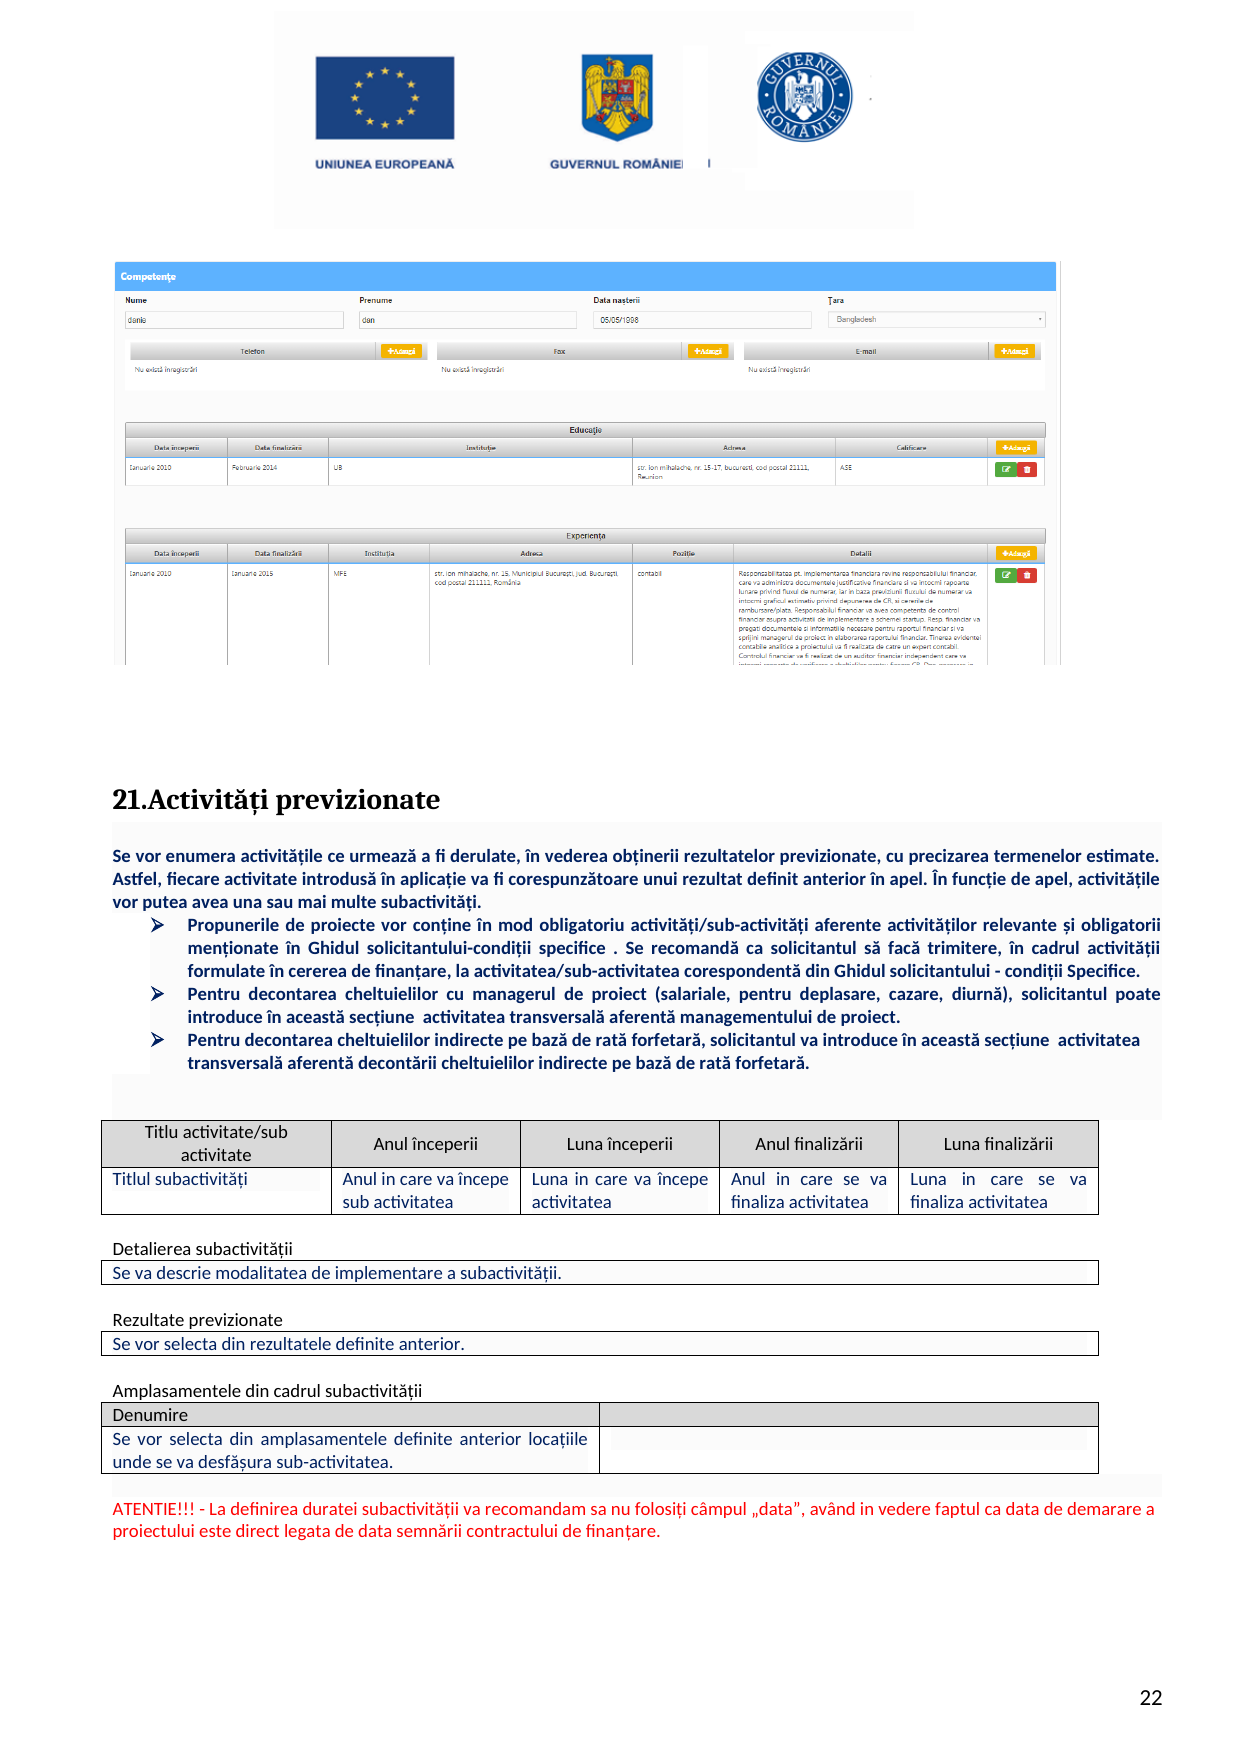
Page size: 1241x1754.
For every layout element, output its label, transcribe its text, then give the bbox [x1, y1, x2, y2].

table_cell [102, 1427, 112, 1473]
table_cell [600, 1427, 1098, 1473]
list Pentru decontarea cheltuielilor cu managerul de proiect (salariale, pentru deplasare, cazare, diurnă), solicitantul poate introduce în această secțiune activitatea transversală aferentă managementului de proiect. [150, 982, 1162, 1028]
table_header Luna începerii [521, 1121, 719, 1167]
picture [112, 261, 1068, 665]
text Rezultate previzionate [112, 1308, 1162, 1331]
table_header Anul începerii [332, 1121, 520, 1167]
subtitle 21.Activități previzionate [112, 783, 1162, 817]
text Se vor enumera activitățile ce urmează a fi derulate, în vederea obținerii rezultatelor previzionate, cu precizarea termenelor estimate. Astfel, fiecare activitate introdusă în aplicație va fi corespunzătoare unui rezultat definit anterior în apel. În funcție de apel, activitățile vor putea avea una sau mai multe subactivități. [112, 845, 1162, 913]
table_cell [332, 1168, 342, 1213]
table_cell Titlul subactivități [102, 1168, 331, 1213]
picture [274, 11, 914, 229]
list Propunerile de proiecte vor conține în mod obligatoriu activități/sub-activități aferente activităților relevante și obligatorii menționate în Ghidul solicitantului-condiții specifice . Se recomandă ca solicitantul să facă trimitere, în cadrul activității formulate în cererea de finanțare, la activitatea/sub-activitatea corespondentă din Ghidul solicitantului - condiții Specifice. [150, 913, 1162, 982]
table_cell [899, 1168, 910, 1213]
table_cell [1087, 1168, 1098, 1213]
text Amplasamentele din cadrul subactivității [112, 1379, 1162, 1402]
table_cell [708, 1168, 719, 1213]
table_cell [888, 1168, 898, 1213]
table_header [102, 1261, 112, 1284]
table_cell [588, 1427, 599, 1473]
table_header [600, 1403, 1098, 1426]
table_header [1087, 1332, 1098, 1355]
table_header Denumire [102, 1403, 599, 1426]
text ATENTIE!!! - La definirea duratei subactivității va recomandam sa nu folosiți câmpul „data”, având in vedere faptul ca data de demarare a proiectului este direct legata de data semnării contractului de finanţare. [112, 1497, 1162, 1543]
table_header Luna finalizării [899, 1121, 1098, 1167]
list Pentru decontarea cheltuielilor indirecte pe bază de rată forfetară, solicitantul va introduce în această secțiune activitatea transversală aferentă decontării cheltuielilor indirecte pe bază de rată forfetară. [150, 1028, 1162, 1074]
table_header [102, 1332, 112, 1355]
text Detalierea subactivității [112, 1237, 1162, 1260]
table_header Titlu activitate/sub activitate [102, 1121, 331, 1167]
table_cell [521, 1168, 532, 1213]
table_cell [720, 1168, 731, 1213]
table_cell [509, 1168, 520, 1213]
table_header Anul finalizării [720, 1121, 898, 1167]
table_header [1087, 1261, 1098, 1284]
